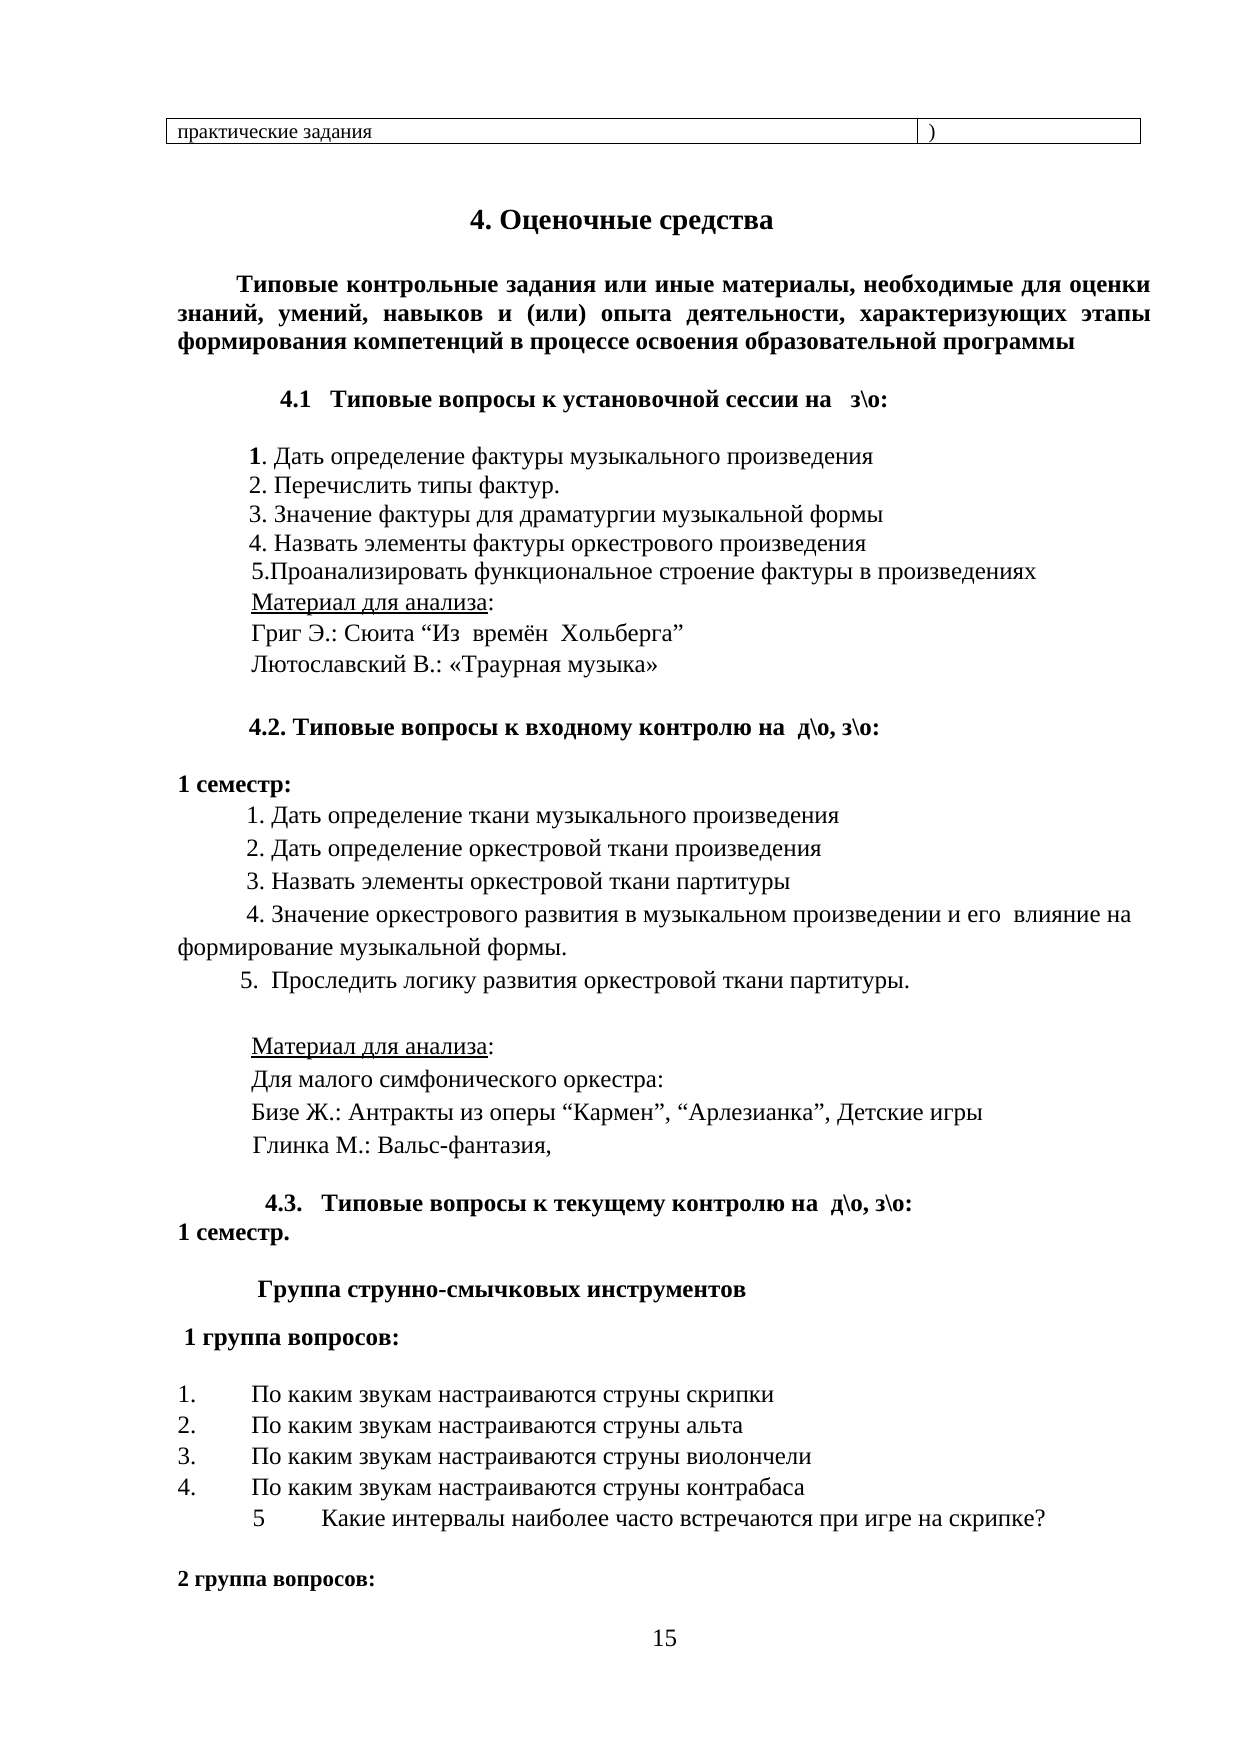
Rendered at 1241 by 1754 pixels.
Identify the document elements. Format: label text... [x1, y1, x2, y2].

list По каким звукам настраиваются струны альта [177, 1410, 1152, 1439]
list По каким звукам настраиваются струны контрабаса [177, 1472, 1152, 1501]
text 3. Значение фактуры для драматургии музыкальной формы [177, 499, 1152, 528]
text 1. Дать определение фактуры музыкального произведения [177, 441, 1152, 470]
text 2. Перечислить типы фактур. [177, 470, 1152, 499]
text Глинка М.: Вальс-фантазия, [177, 1130, 1152, 1159]
text 4. Оценочные средства [215, 202, 1152, 235]
list По каким звукам настраиваются струны виолончели [177, 1441, 1152, 1470]
text Группа струнно-смычковых инструментов [177, 1274, 1152, 1303]
text 5 Какие интервалы наиболее часто встречаются при игре на скрипке? [252, 1503, 1152, 1532]
list По каким звукам настраиваются струны скрипки [177, 1379, 1152, 1408]
text 5. Проследить логику развития оркестровой ткани партитуры. [177, 965, 1152, 994]
text 2 группа вопросов: [177, 1565, 1152, 1591]
text 5.Проанализировать функциональное строение фактуры в произведениях [177, 556, 1152, 585]
text Бизе Ж.: Антракты из оперы “Кармен”, “Арлезианка”, Детские игры [251, 1097, 1152, 1126]
text Григ Э.: Сюита “Из времён Хольберга” [251, 618, 1152, 647]
text 1 семестр. [177, 1217, 1152, 1245]
text Лютославский В.: «Траурная музыка» [251, 649, 1152, 678]
text 1 семестр: [177, 769, 1152, 798]
text 1. Дать определение ткани музыкального произведения [177, 800, 1152, 829]
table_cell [167, 119, 917, 143]
text 3. Назвать элементы оркестровой ткани партитуры [177, 866, 1152, 895]
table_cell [918, 119, 1140, 143]
text 1 группа вопросов: [177, 1322, 1152, 1351]
text 4. Назвать элементы фактуры оркестрового произведения [177, 528, 1152, 556]
text 4. Значение оркестрового развития в музыкальном произведении и его влияние на формирование музыкальной формы. [177, 899, 1152, 961]
text 4.1 Типовые вопросы к установочной сессии на з\о: [177, 384, 1152, 413]
text 4.2. Типовые вопросы к входному контролю на д\о, з\о: [177, 712, 1152, 740]
text Материал для анализа: [177, 1031, 1152, 1060]
text Для малого симфонического оркестра: [177, 1064, 1152, 1093]
text 4.3. Типовые вопросы к текущему контролю на д\о, з\о: [177, 1188, 1152, 1217]
text 2. Дать определение оркестровой ткани произведения [177, 833, 1152, 862]
text Типовые контрольные задания или иные материалы, необходимые для оценки знаний, умений, навыков и (или) опыта деятельности, характеризующих этапы формирования компетенций в процессе освоения образовательной программы [177, 269, 1152, 355]
text Материал для анализа: [177, 587, 1152, 616]
